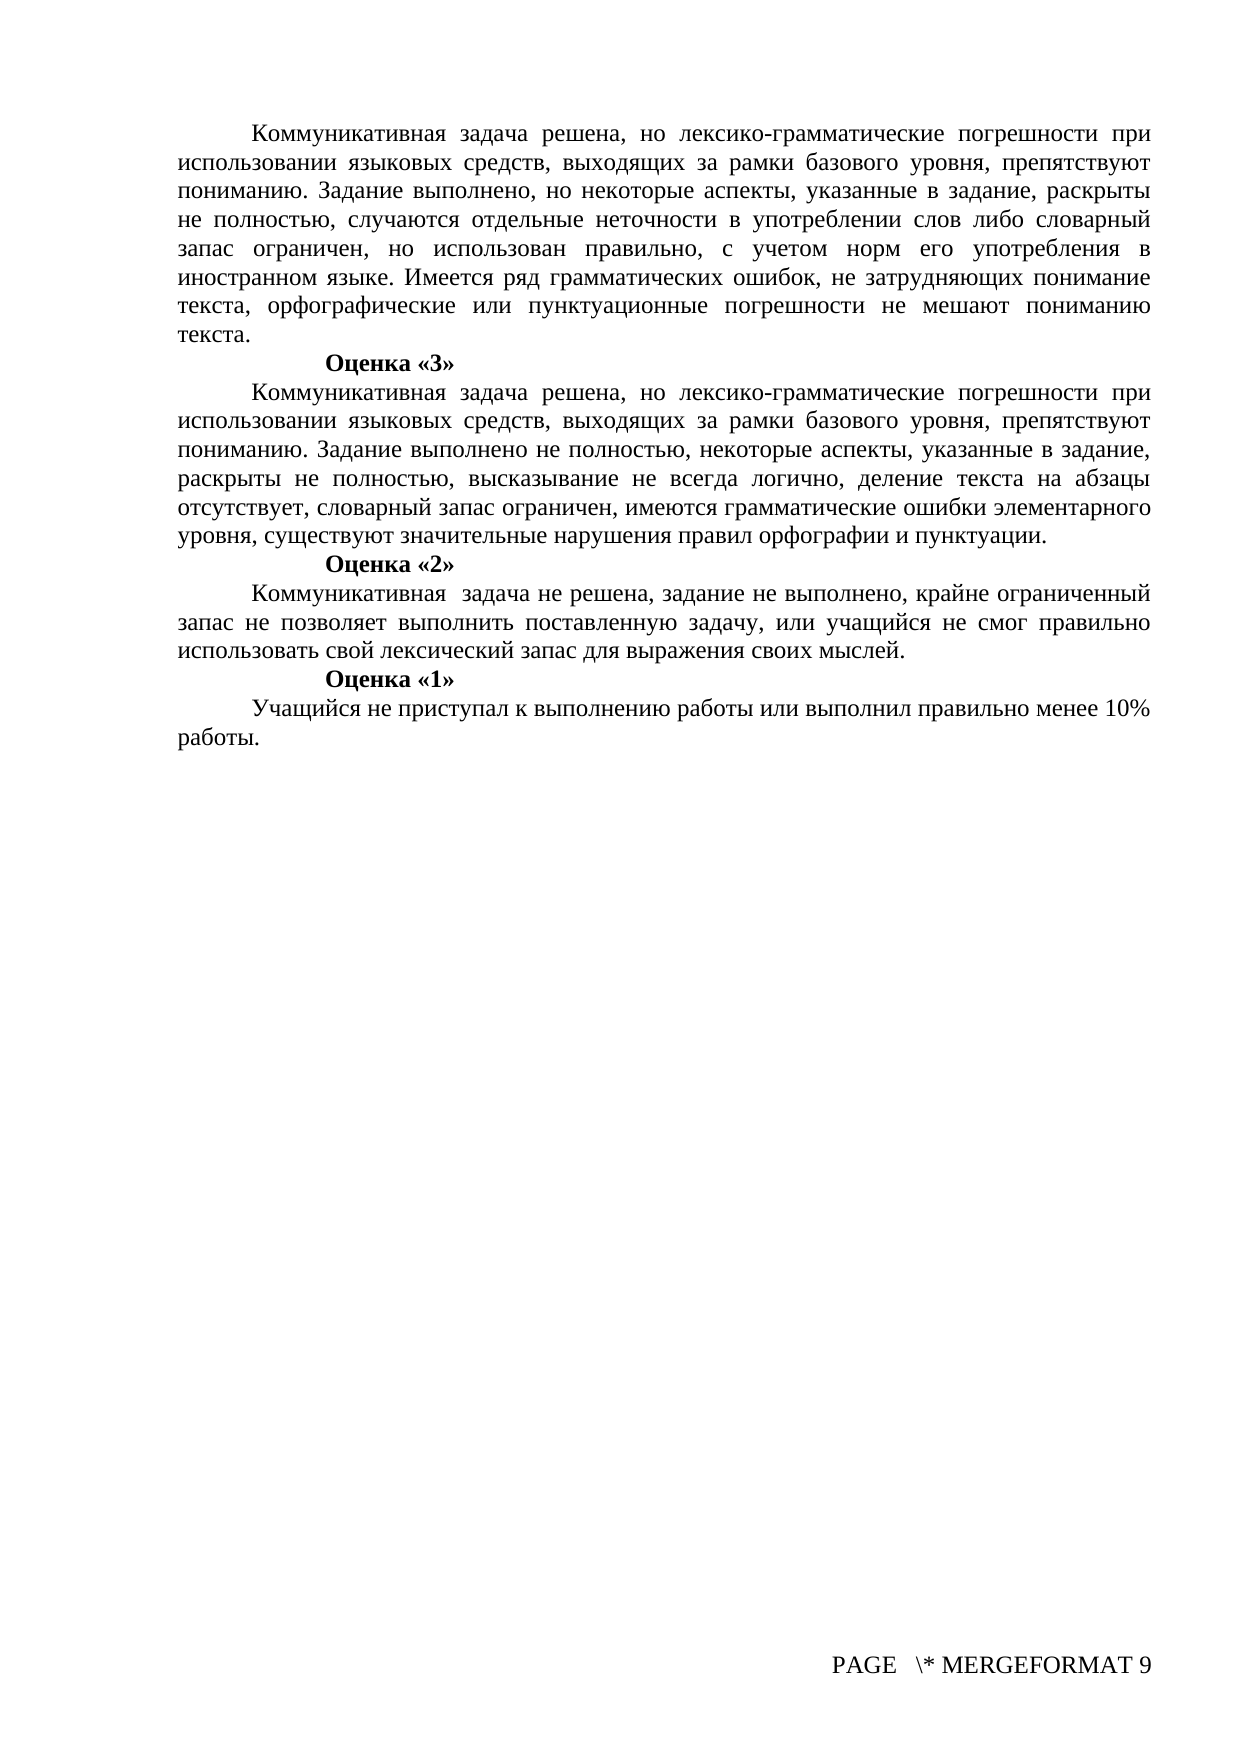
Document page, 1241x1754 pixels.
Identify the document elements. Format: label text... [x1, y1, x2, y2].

text Коммуникативная задача решена, но лексико-грамматические погрешности при использовании языковых средств, выходящих за рамки базового уровня, препятствуют пониманию. Задание выполнено, но некоторые аспекты, указанные в задание, раскрыты не полностью, случаются отдельные неточности в употреблении слов либо словарный запас ограничен, но использован правильно, с учетом норм его употребления в иностранном языке. Имеется ряд грамматических ошибок, не затрудняющих понимание текста, орфографические или пунктуационные погрешности не мешают пониманию текста. [177, 118, 1152, 348]
text Учащийся не приступал к выполнению работы или выполнил правильно менее 10% работы. [177, 693, 1152, 751]
text Коммуникативная задача решена, но лексико-грамматические погрешности при использовании языковых средств, выходящих за рамки базового уровня, препятствуют пониманию. Задание выполнено не полностью, некоторые аспекты, указанные в задание, раскрыты не полностью, высказывание не всегда логично, деление текста на абзацы отсутствует, словарный запас ограничен, имеются грамматические ошибки элементарного уровня, существуют значительные нарушения правил орфографии и пунктуации. [177, 377, 1152, 549]
text Коммуникативная задача не решена, задание не выполнено, крайне ограниченный запас не позволяет выполнить поставленную задачу, или учащийся не смог правильно использовать свой лексический запас для выражения своих мыслей. [177, 578, 1152, 664]
text Оценка «1» [251, 664, 1152, 693]
text Оценка «3» [251, 348, 1152, 377]
text Оценка «2» [251, 549, 1152, 578]
